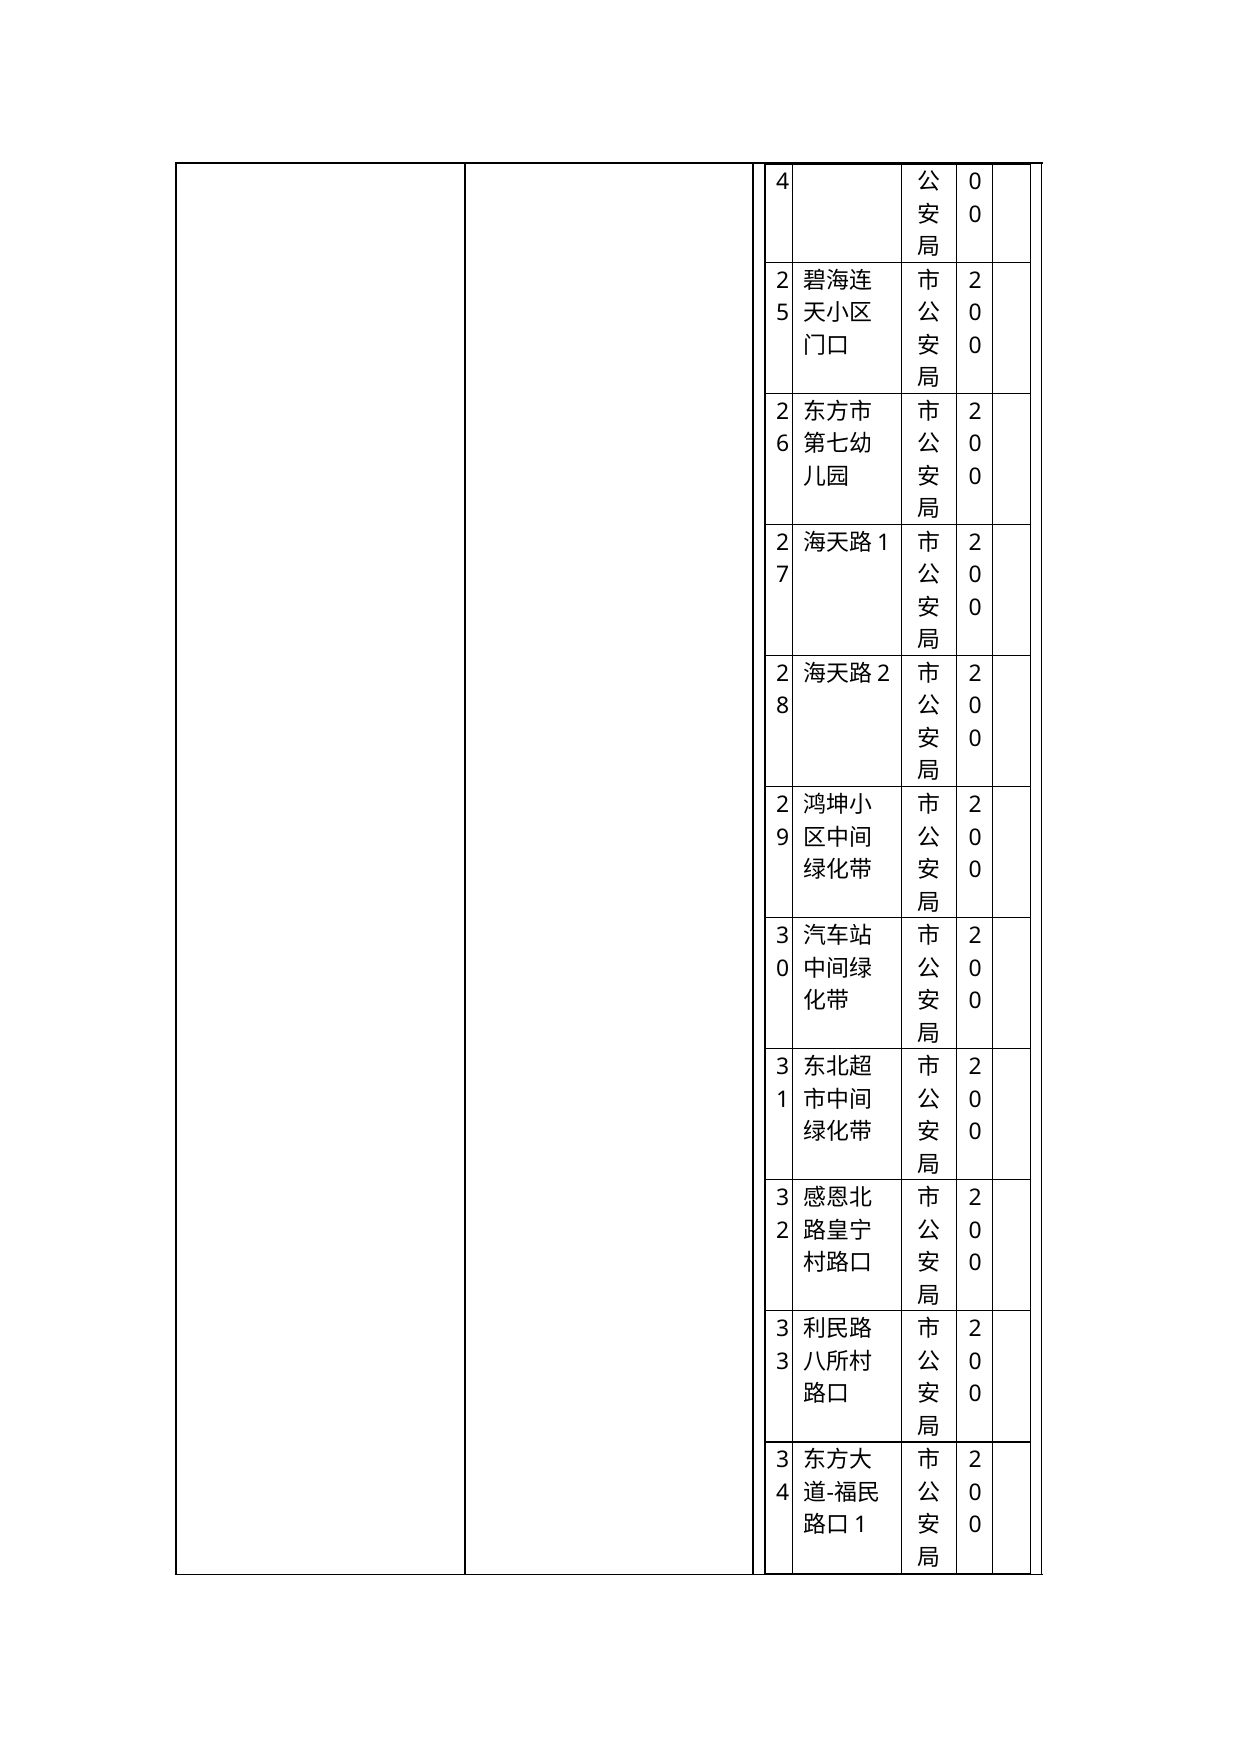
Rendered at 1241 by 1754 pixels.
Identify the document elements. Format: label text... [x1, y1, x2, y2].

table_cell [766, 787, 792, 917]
table_cell 1 [177, 164, 464, 1573]
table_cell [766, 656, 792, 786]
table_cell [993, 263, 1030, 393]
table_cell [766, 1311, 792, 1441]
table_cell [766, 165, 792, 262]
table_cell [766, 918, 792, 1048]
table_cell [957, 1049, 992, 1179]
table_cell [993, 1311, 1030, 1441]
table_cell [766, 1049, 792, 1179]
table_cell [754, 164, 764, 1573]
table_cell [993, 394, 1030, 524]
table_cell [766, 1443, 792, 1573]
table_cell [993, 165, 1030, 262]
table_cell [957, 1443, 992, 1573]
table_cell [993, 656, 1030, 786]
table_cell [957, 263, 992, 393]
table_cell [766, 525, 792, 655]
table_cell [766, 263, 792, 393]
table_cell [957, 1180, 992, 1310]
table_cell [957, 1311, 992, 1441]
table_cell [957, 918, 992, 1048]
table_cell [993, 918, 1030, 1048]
table_cell ★ [466, 164, 752, 1573]
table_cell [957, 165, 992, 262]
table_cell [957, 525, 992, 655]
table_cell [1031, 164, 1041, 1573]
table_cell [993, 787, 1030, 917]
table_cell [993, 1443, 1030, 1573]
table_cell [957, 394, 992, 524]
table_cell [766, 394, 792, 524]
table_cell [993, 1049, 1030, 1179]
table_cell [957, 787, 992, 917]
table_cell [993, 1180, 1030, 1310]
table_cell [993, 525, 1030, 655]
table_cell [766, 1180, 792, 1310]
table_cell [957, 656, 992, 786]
